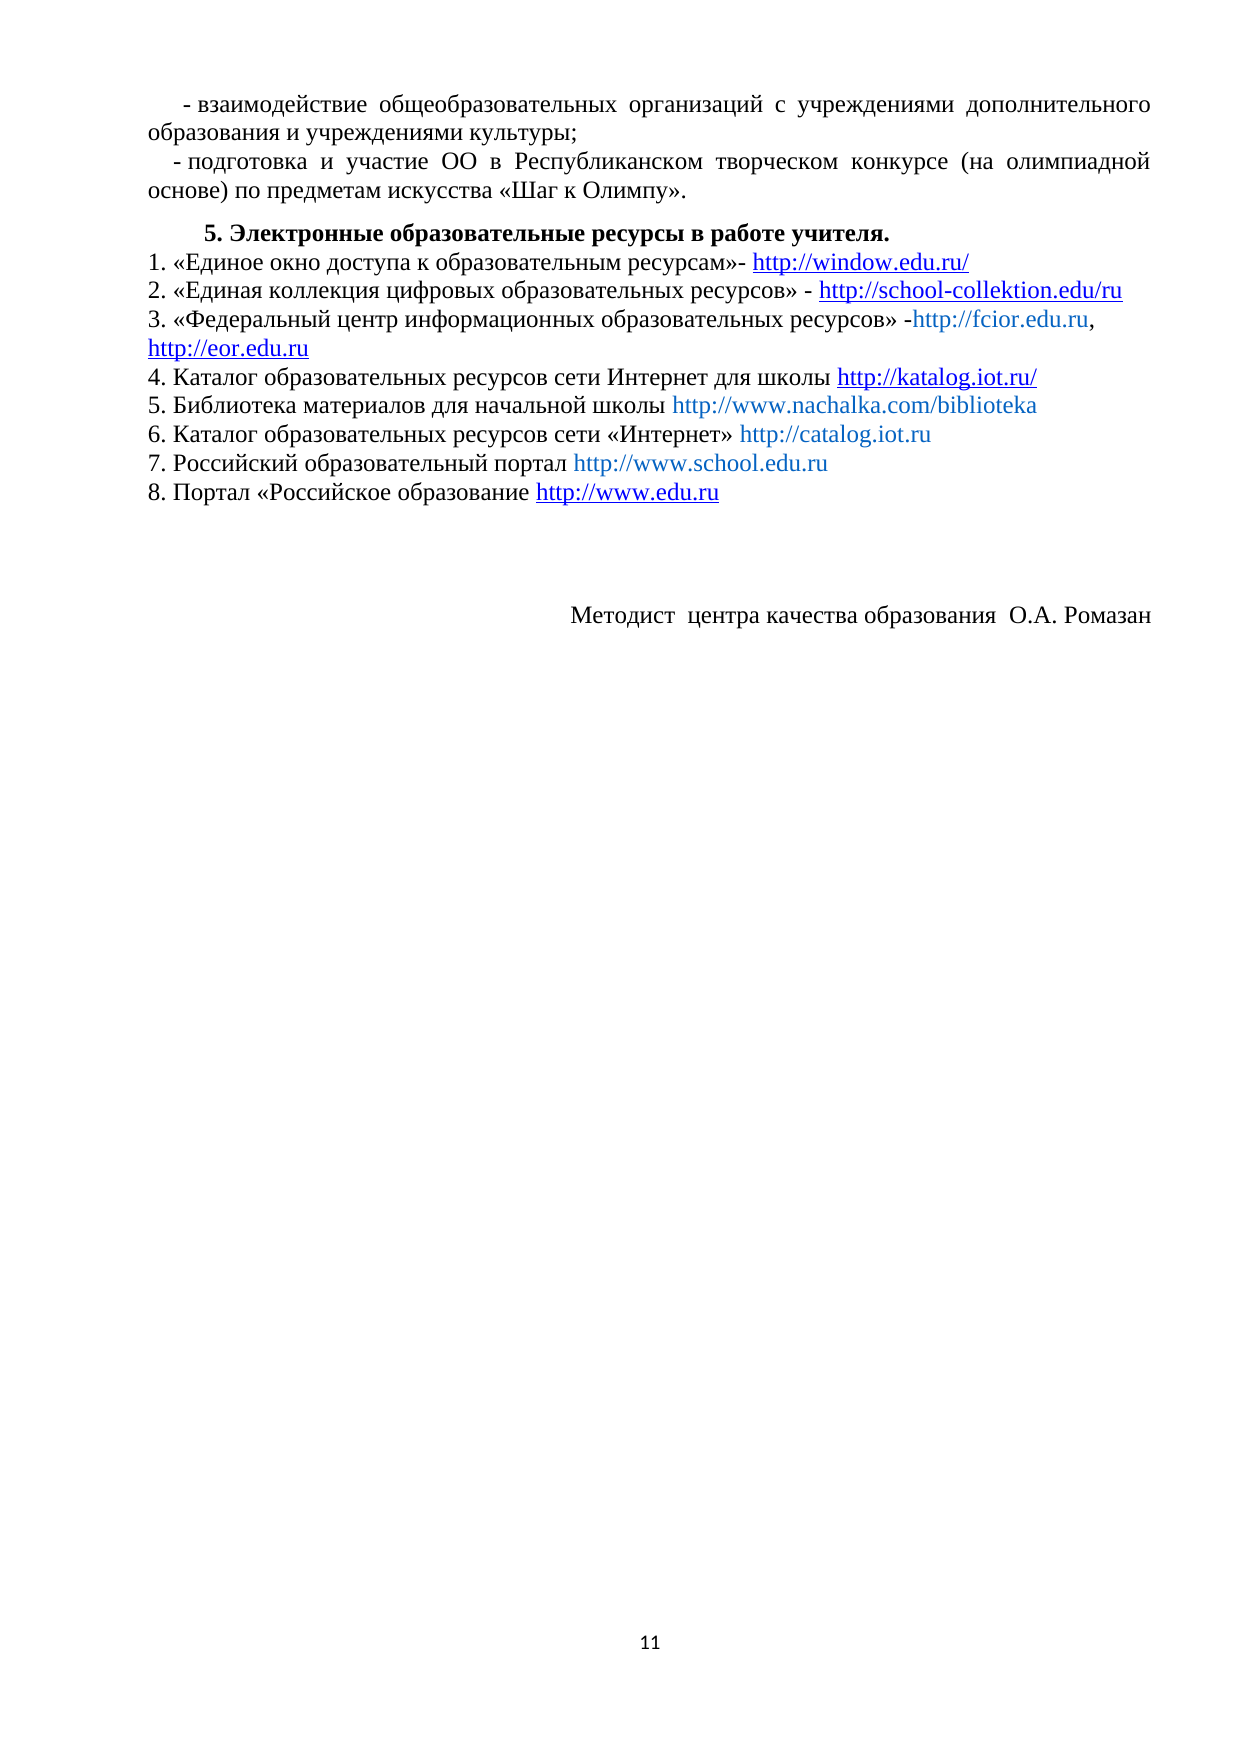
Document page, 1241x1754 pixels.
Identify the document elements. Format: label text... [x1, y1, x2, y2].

text - взаимодействие общеобразовательных организаций с учреждениями дополнительного образования и учреждениями культуры; [148, 89, 1152, 146]
text 3. «Федеральный центр информационных образовательных ресурсов» -http://fcior.edu.ru, http://eor.edu.ru [148, 304, 1152, 362]
text 2. «Единая коллекция цифровых образовательных ресурсов» - http://school-collektion.edu/ru [148, 276, 1152, 304]
text Методист центра качества образования О.А. Ромазан [148, 600, 1152, 629]
text 5. Библиотека материалов для начальной школы http://www.nachalka.com/biblioteka [148, 391, 1152, 419]
text 5. Электронные образовательные ресурсы в работе учителя. [148, 218, 1152, 247]
text 8. Портал «Российское образование http://www.edu.ru [148, 477, 1152, 506]
text 7. Российский образовательный портал http://www.school.edu.ru [148, 448, 1152, 477]
text - подготовка и участие ОО в Республиканском творческом конкурсе (на олимпиадной основе) по предметам искусства «Шаг к Олимпу». [148, 146, 1152, 204]
text 1. «Единое окно доступа к образовательным ресурсам»- http://window.edu.ru/ [148, 247, 1152, 276]
text 6. Каталог образовательных ресурсов сети «Интернет» http://catalog.iot.ru [148, 419, 1152, 448]
text 4. Каталог образовательных ресурсов сети Интернет для школы http://katalog.iot.ru/ [148, 362, 1152, 391]
